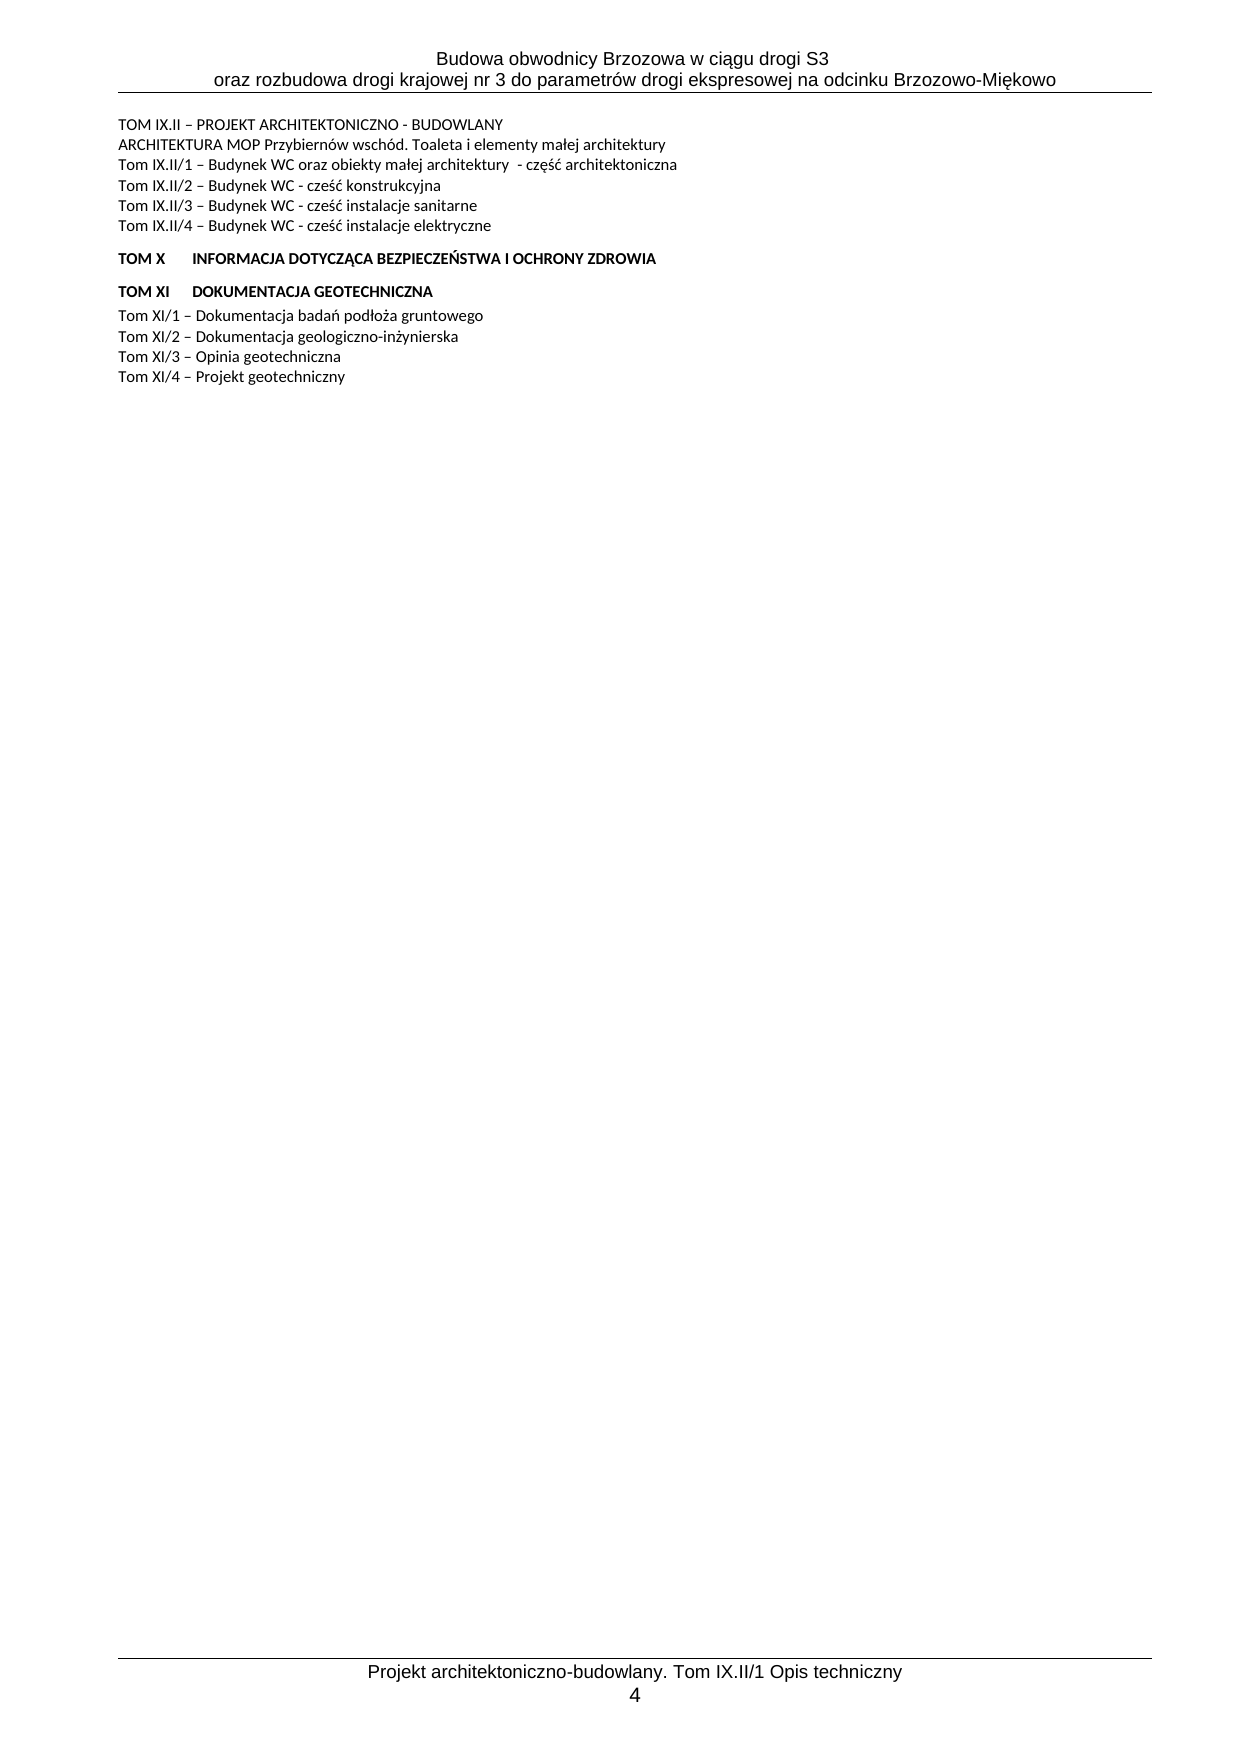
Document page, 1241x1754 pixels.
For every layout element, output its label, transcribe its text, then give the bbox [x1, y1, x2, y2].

text Tom XI/2 – Dokumentacja geologiczno-inżynierska [118, 326, 1152, 346]
text TOM XI DOKUMENTACJA GEOTECHNICZNA [118, 281, 1152, 301]
text Tom XI/1 – Dokumentacja badań podłoża gruntowego [118, 306, 1152, 326]
text Tom XI/4 – Projekt geotechnicznySPIS TREŚCI CZĘŚCI OPISOWEJ: [118, 366, 1152, 387]
text Tom IX.II/2 – Budynek WC - cześć konstrukcyjna [118, 175, 1152, 195]
text Tom IX.II/1 – Budynek WC oraz obiekty małej architektury - część architektoniczna [118, 154, 1152, 175]
text ARCHITEKTURA MOP Przybiernów wschód. Toaleta i elementy małej architektury [118, 134, 1152, 154]
text Tom IX.II/3 – Budynek WC - cześć instalacje sanitarne [118, 195, 1152, 215]
text Tom XI/3 – Opinia geotechniczna [118, 346, 1152, 366]
text Tom IX.II/4 – Budynek WC - cześć instalacje elektryczne [118, 215, 1152, 236]
text TOM X INFORMACJA DOTYCZĄCA BEZPIECZEŃSTWA I OCHRONY ZDROWIA [118, 248, 1152, 268]
text TOM IX.II – PROJEKT ARCHITEKTONICZNO - BUDOWLANY [118, 114, 1152, 134]
